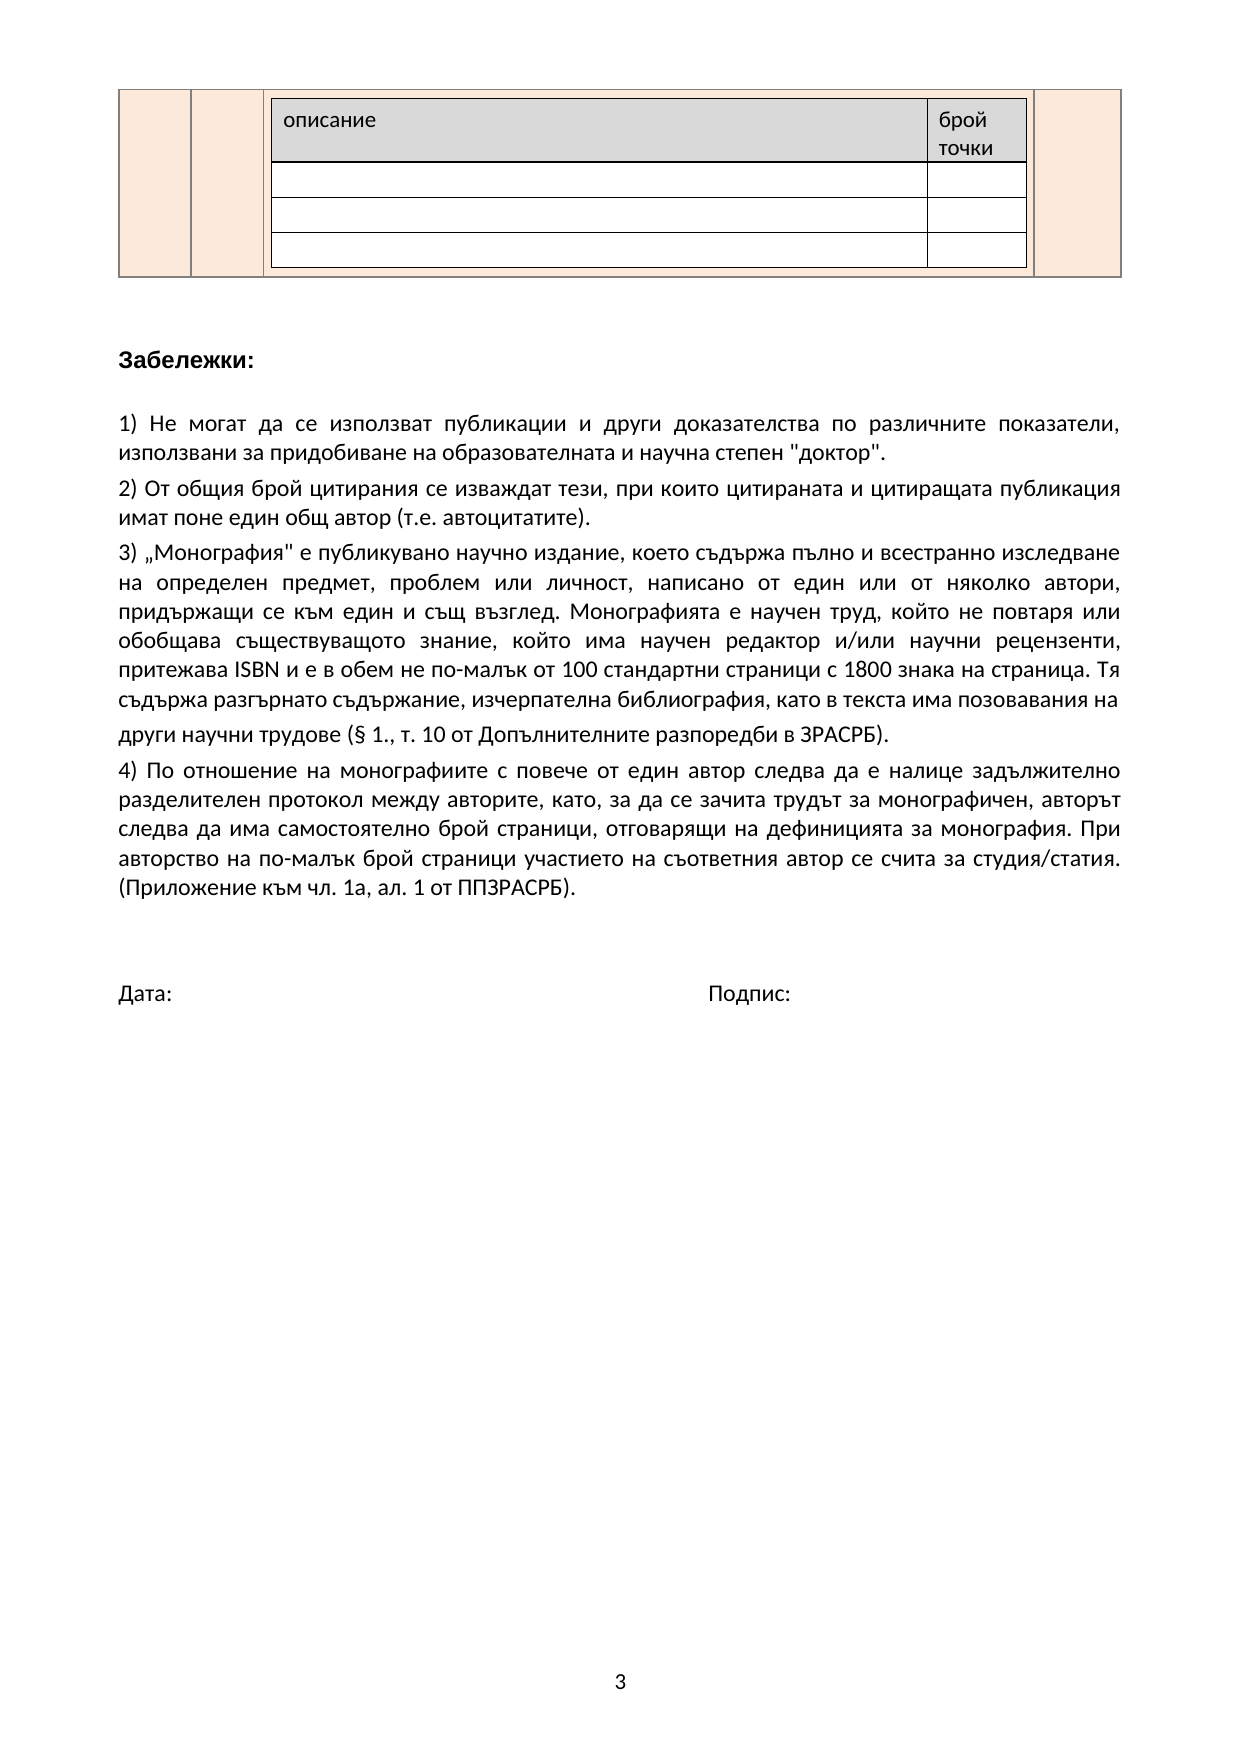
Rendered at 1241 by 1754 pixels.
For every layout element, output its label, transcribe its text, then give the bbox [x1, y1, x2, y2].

text 2) От общия брой цитирания се изваждат тези, при които цитираната и цитиращата публикация имат поне един общ автор (т.е. автоцитатите). [118, 473, 1122, 531]
text Дата: Подпис: [118, 978, 1122, 1008]
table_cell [264, 90, 1033, 276]
text 4) По отношение на монографиите с повече от един автор следва да е налице задължително разделителен протокол между авторите, като, за да се зачита трудът за монографичен, авторът следва да има самостоятелно брой страници, отговарящи на дефиницията за монография. При авторство на по-малък брой страници участието на съответния автор се счита за студия/статия. (Приложение към чл. 1а, ал. 1 от ППЗРАСРБ). [118, 755, 1122, 901]
text 3) „Монография" е публикувано научно издание, което съдържа пълно и всестранно изследване на определен предмет, проблем или личност, написано от един или от няколко автори, придържащи се към един и същ възглед. Монографията е научен труд, който не повтаря или обобщава съществуващото знание, който има научен редактор и/или научни рецензенти, притежава ISBN и е в обем не по-малък от 100 стандартни страници с 1800 знака на страница. Тя съдържа разгърнато съдържание, изчерпателна библиография, като в текста има позовавания на [118, 537, 1122, 713]
text 1) Не могат да се използват публикации и други доказателства по различните показатели, използвани за придобиване на образователната и научна степен "доктор". [118, 408, 1122, 466]
text Забележки: [118, 346, 1122, 374]
text други научни трудове (§ 1., т. 10 от Допълнителните разпоредби в ЗРАСРБ). [118, 719, 1122, 748]
